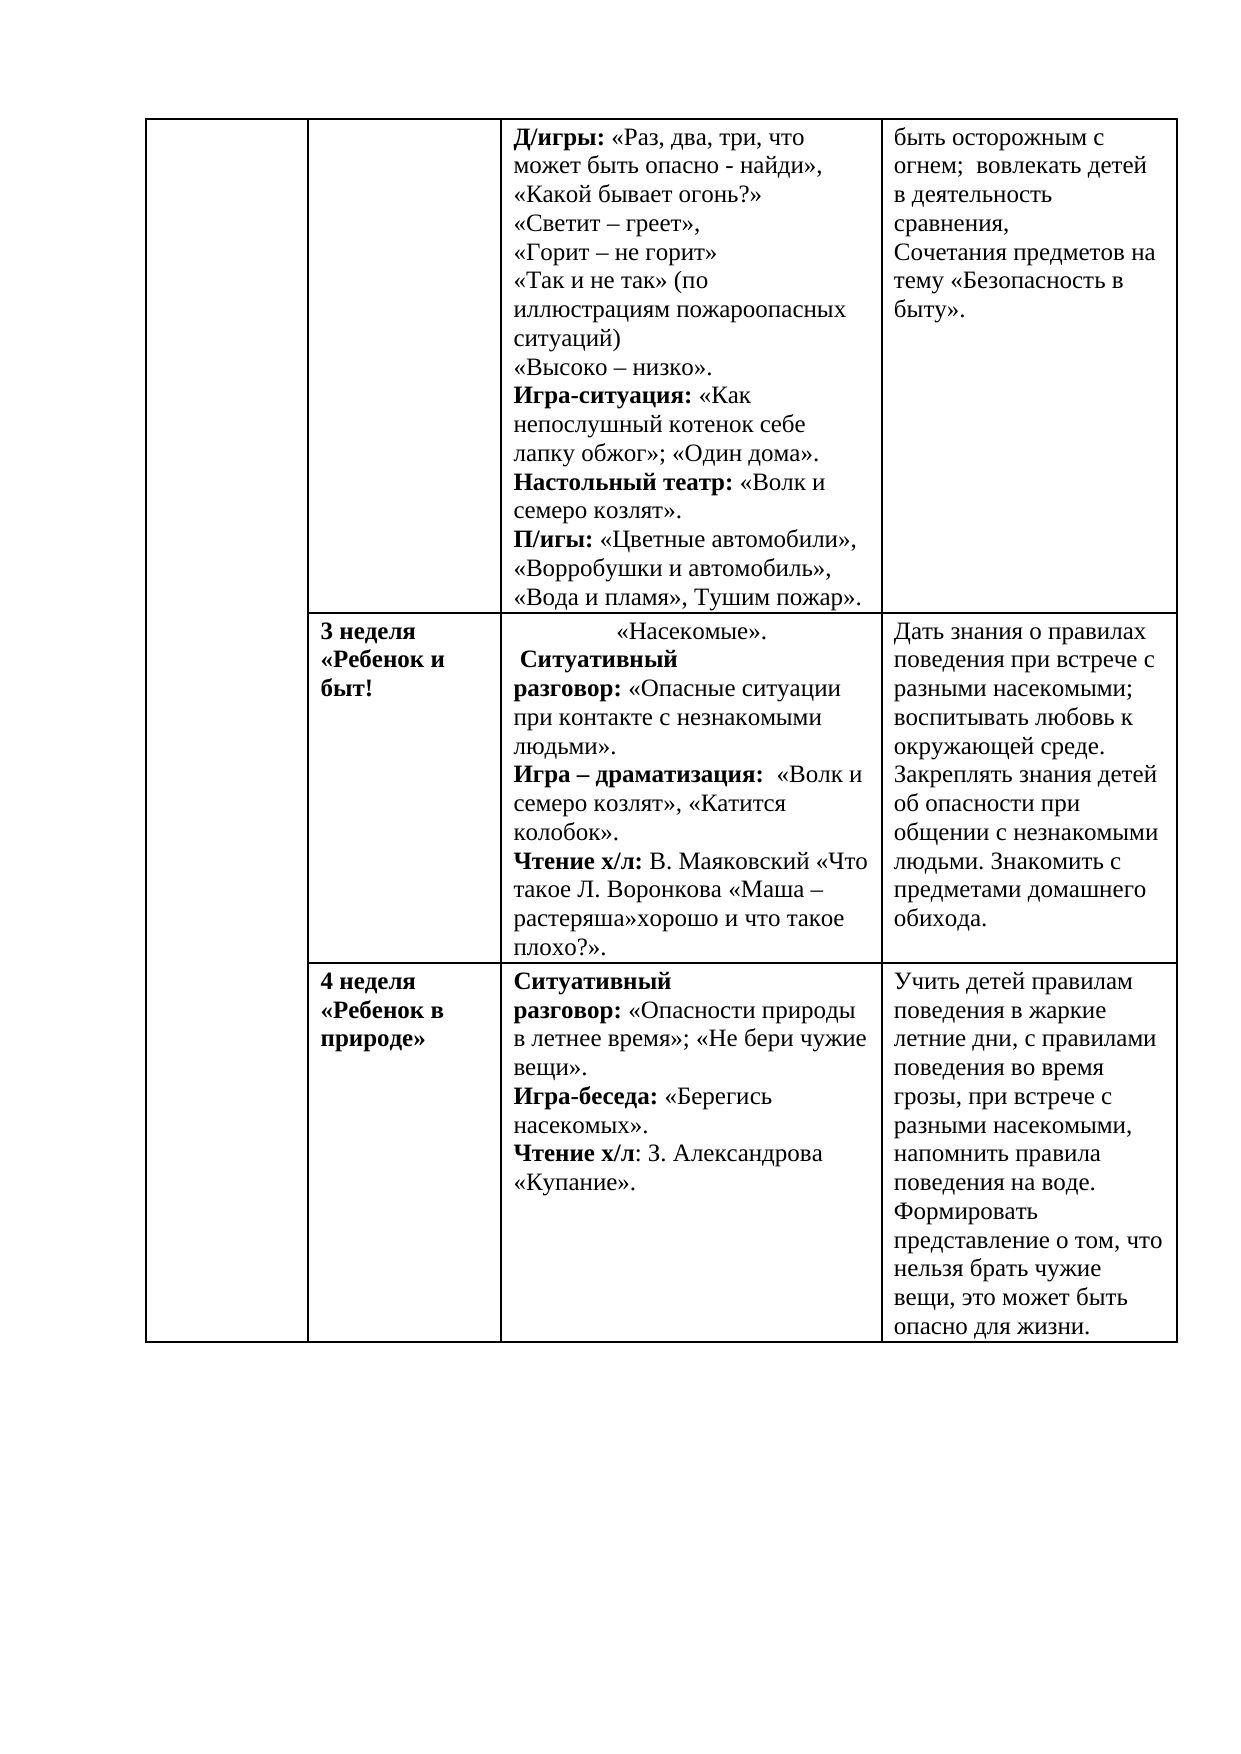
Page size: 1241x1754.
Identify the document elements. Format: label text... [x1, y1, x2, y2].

table_cell Ситуативный разговор: «Опасности природы в летнее время»; «Не бери чужие вещи». Игра-беседа: «Берегись насекомых». Чтение х/л: З. Александрова «Купание». [502, 964, 881, 1341]
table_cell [502, 120, 881, 612]
table_cell Дать знания о правилах поведения при встрече с разными насекомыми; воспитывать любовь к окружающей среде. Закреплять знания детей об опасности при общении с незнакомыми людьми. Знакомить с предметами домашнего обихода. [883, 614, 1176, 962]
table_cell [883, 120, 1176, 612]
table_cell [309, 120, 500, 612]
table_cell «Насекомые». Ситуативный разговор: «Опасные ситуации при контакте с незнакомыми людьми». Игра – драматизация: «Волк и семеро козлят», «Катится колобок». Чтение х/л: В. Маяковский «Что такое Л. Воронкова «Маша – растеряша»хорошо и что такое плохо?». [502, 614, 881, 962]
table_cell Учить детей правилам поведения в жаркие летние дни, с правилами поведения во время грозы, при встрече с разными насекомыми, напомнить правила поведения на воде. Формировать представление о том, что нельзя брать чужие вещи, это может быть опасно для жизни. [883, 964, 1176, 1341]
table_cell 3 неделя «Ребенок и быт! [309, 614, 500, 962]
table_cell 4 неделя «Ребенок в природе» [309, 964, 500, 1341]
